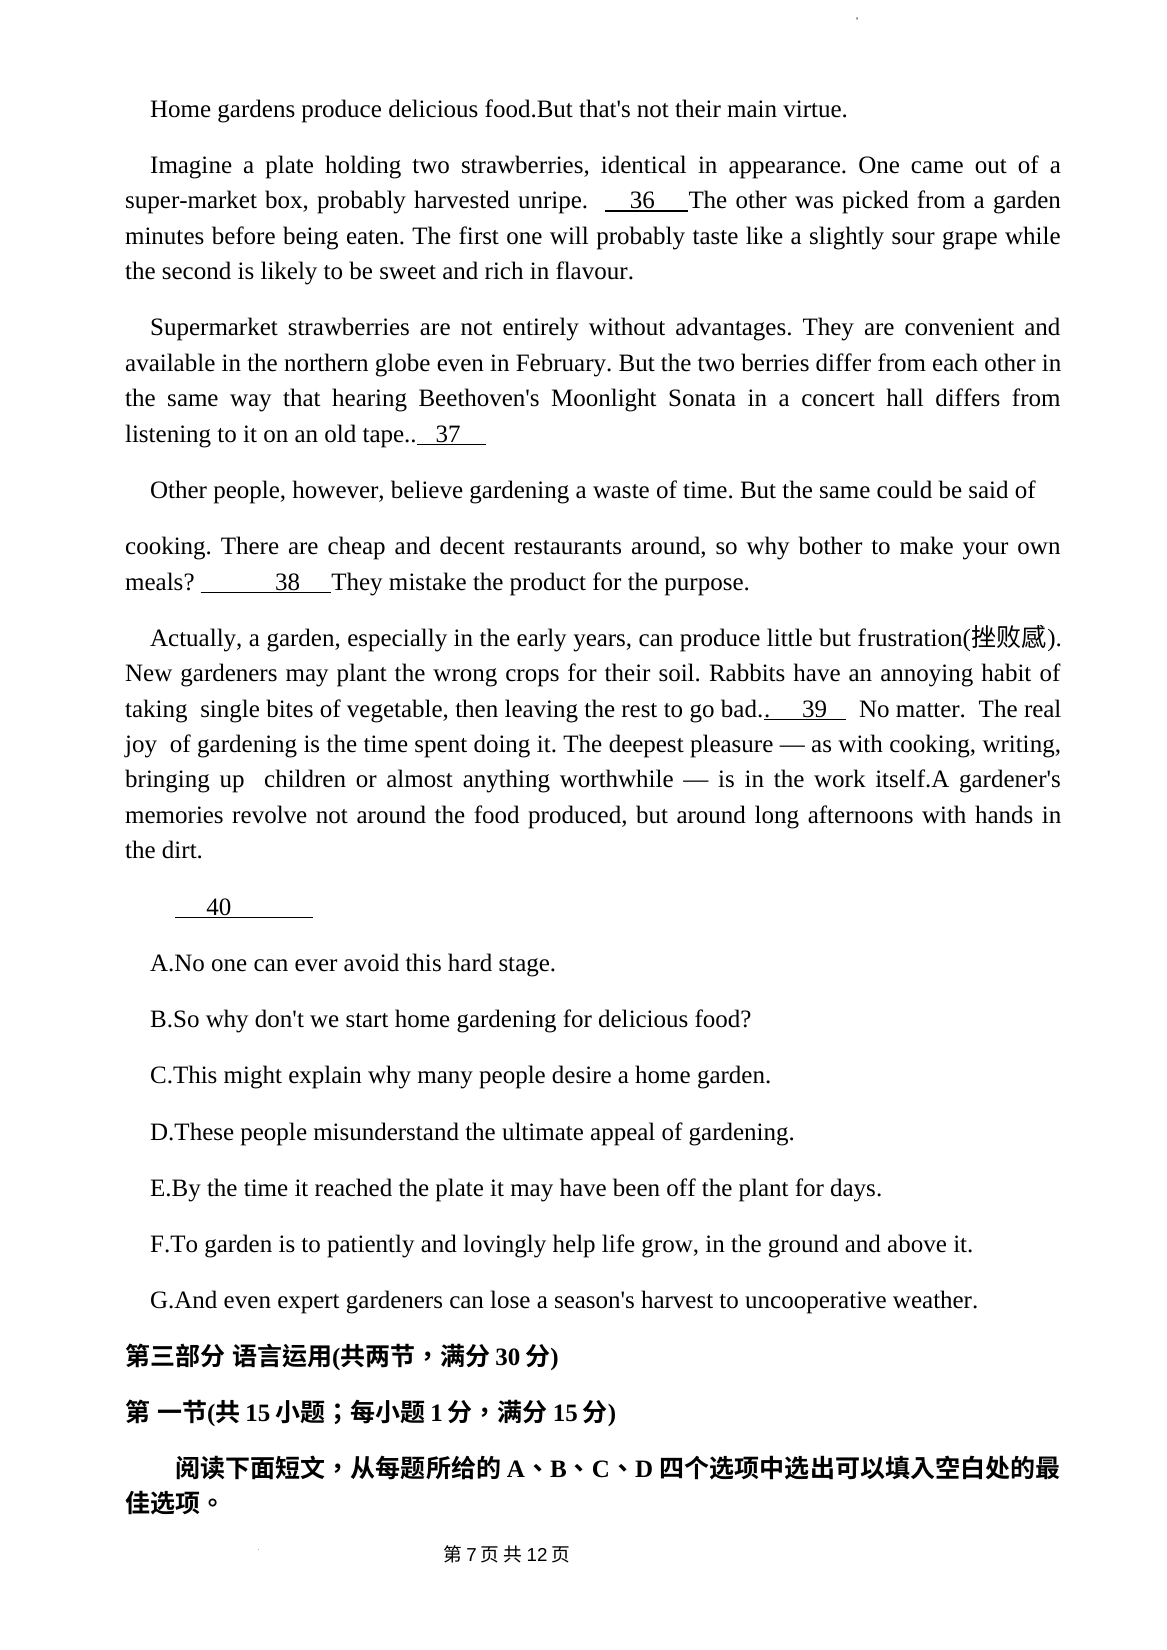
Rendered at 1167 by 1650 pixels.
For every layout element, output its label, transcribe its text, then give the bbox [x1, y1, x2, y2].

text B.So why don't we start home gardening for delicious food? [125, 999, 1061, 1034]
text C.This might explain why many people desire a home garden. [125, 1055, 1061, 1091]
text F.To garden is to patiently and lovingly help life grow, in the ground and above it. [125, 1224, 1061, 1259]
text G.And even expert gardeners can lose a season's harvest to uncooperative weather. [125, 1280, 1061, 1316]
text Actually, a garden, especially in the early years, can produce little but frustration(挫败感). New gardeners may plant the wrong crops for their soil. Rabbits have an annoying habit of taking single bites of vegetable, then leaving the rest to go bad.. 39 No matter. The real joy of gardening is the time spent doing it. The deepest pleasure — as with cooking, writing, bringing up children or almost anything worthwhile — is in the work itself.A gardener's memories revolve not around the food produced, but around long afternoons with hands in the dirt. [125, 618, 1061, 866]
text Home gardens produce delicious food.But that's not their main virtue. [125, 89, 1061, 124]
text A.No one can ever avoid this hard stage. [125, 943, 1061, 978]
text 第三部分 语言运用(共两节，满分30分) [125, 1337, 1061, 1372]
text 阅读下面短文，从每题所给的A、B、C、D 四个选项中选出可以填入空白处的最佳选项。 [125, 1449, 1061, 1520]
text 40 [125, 887, 1061, 922]
text Imagine a plate holding two strawberries, identical in appearance. One came out of a super-market box, probably harvested unripe. 36 The other was picked from a garden minutes before being eaten. The first one will probably taste like a slightly sour grape while the second is likely to be sweet and rich in flavour. [125, 145, 1061, 287]
text Other people, however, believe gardening a waste of time. But the same could be said of [125, 470, 1061, 505]
text 第 一节(共15小题；每小题1分，满分15分) [125, 1393, 1061, 1428]
text E.By the time it reached the plate it may have been off the plant for days. [125, 1168, 1061, 1203]
text D.These people misunderstand the ultimate appeal of gardening. [125, 1112, 1061, 1147]
text Supermarket strawberries are not entirely without advantages. They are convenient and available in the northern globe even in February. But the two berries differ from each other in the same way that hearing Beethoven's Moonlight Sonata in a concert hall differs from listening to it on an old tape.. 37 [125, 307, 1061, 449]
text cooking. There are cheap and decent restaurants around, so why bother to make your own meals? 38 They mistake the product for the purpose. [125, 526, 1061, 597]
